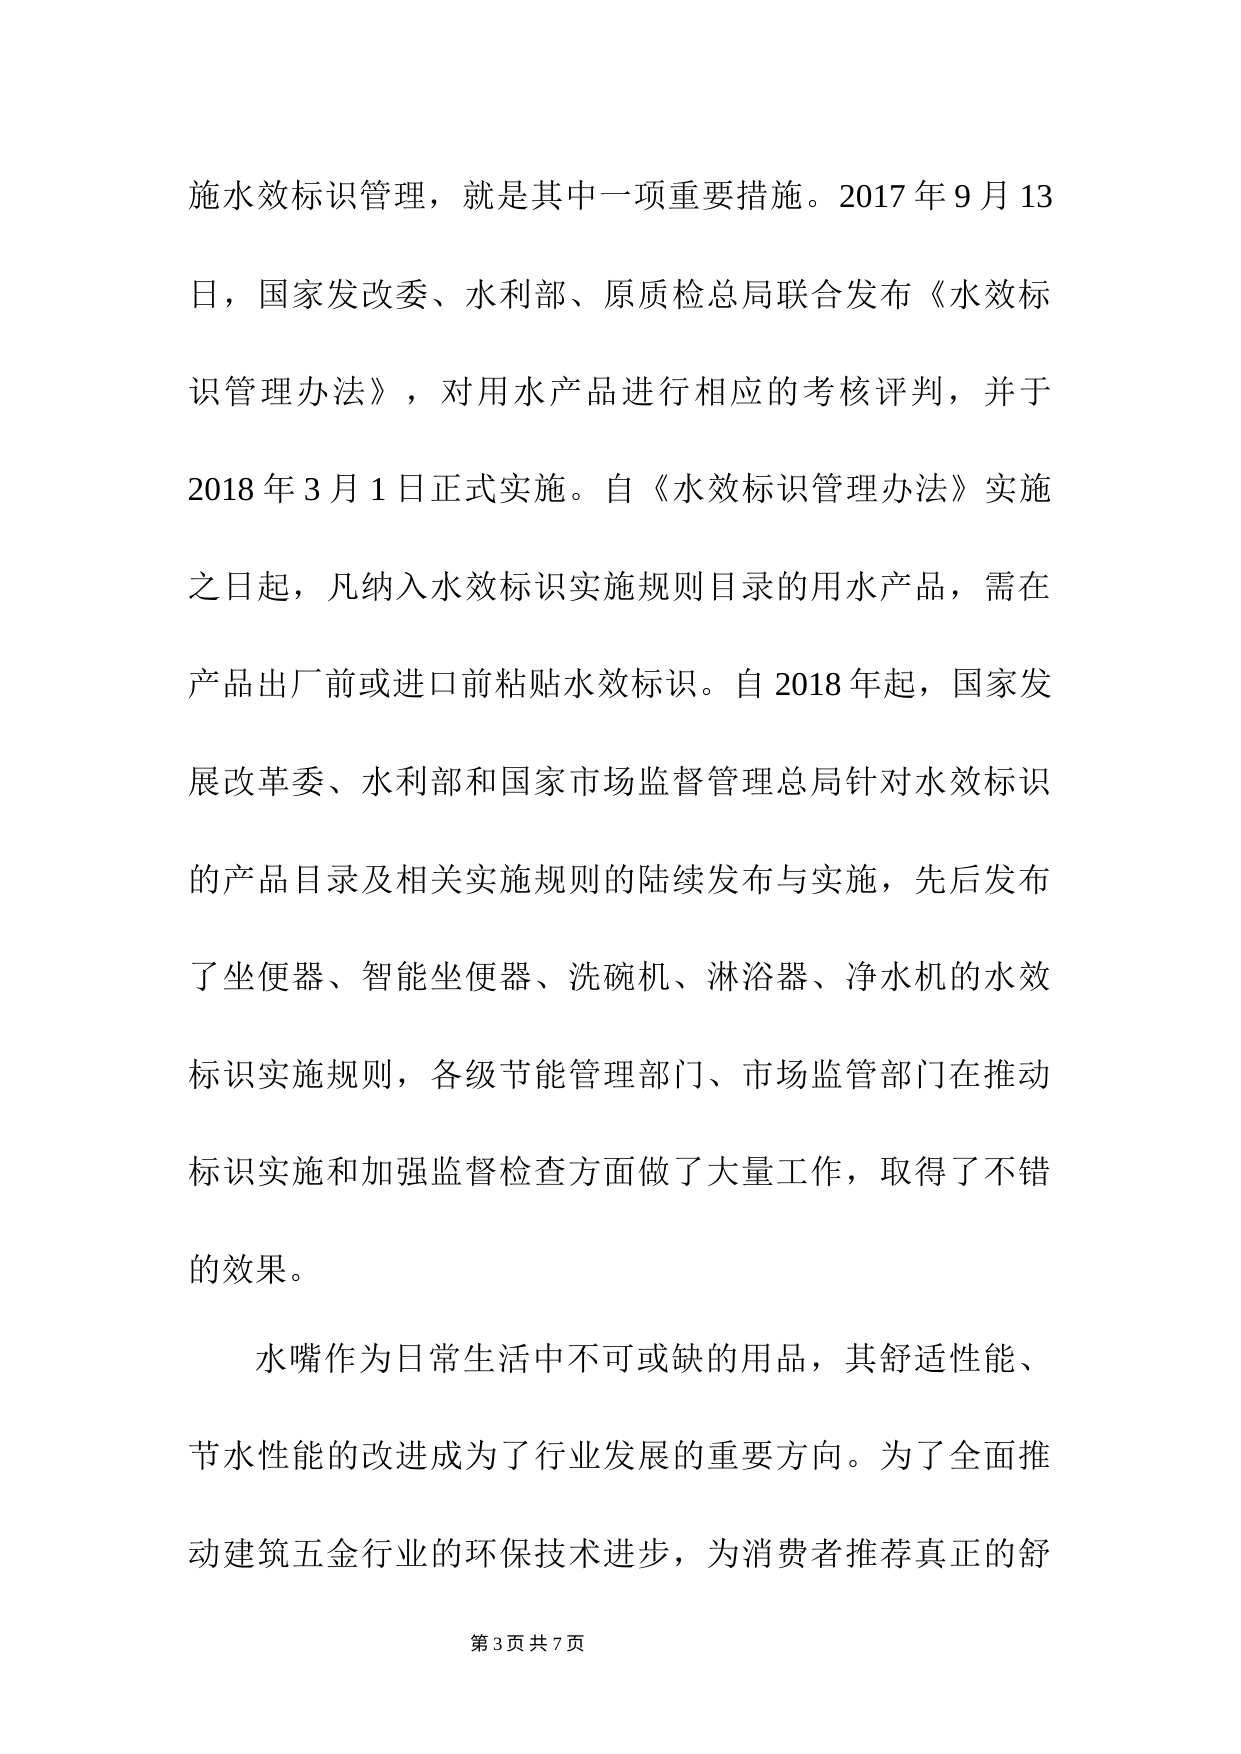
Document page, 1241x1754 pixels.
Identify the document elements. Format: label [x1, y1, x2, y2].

text [187, 162, 1053, 1299]
text [187, 1324, 1053, 1584]
